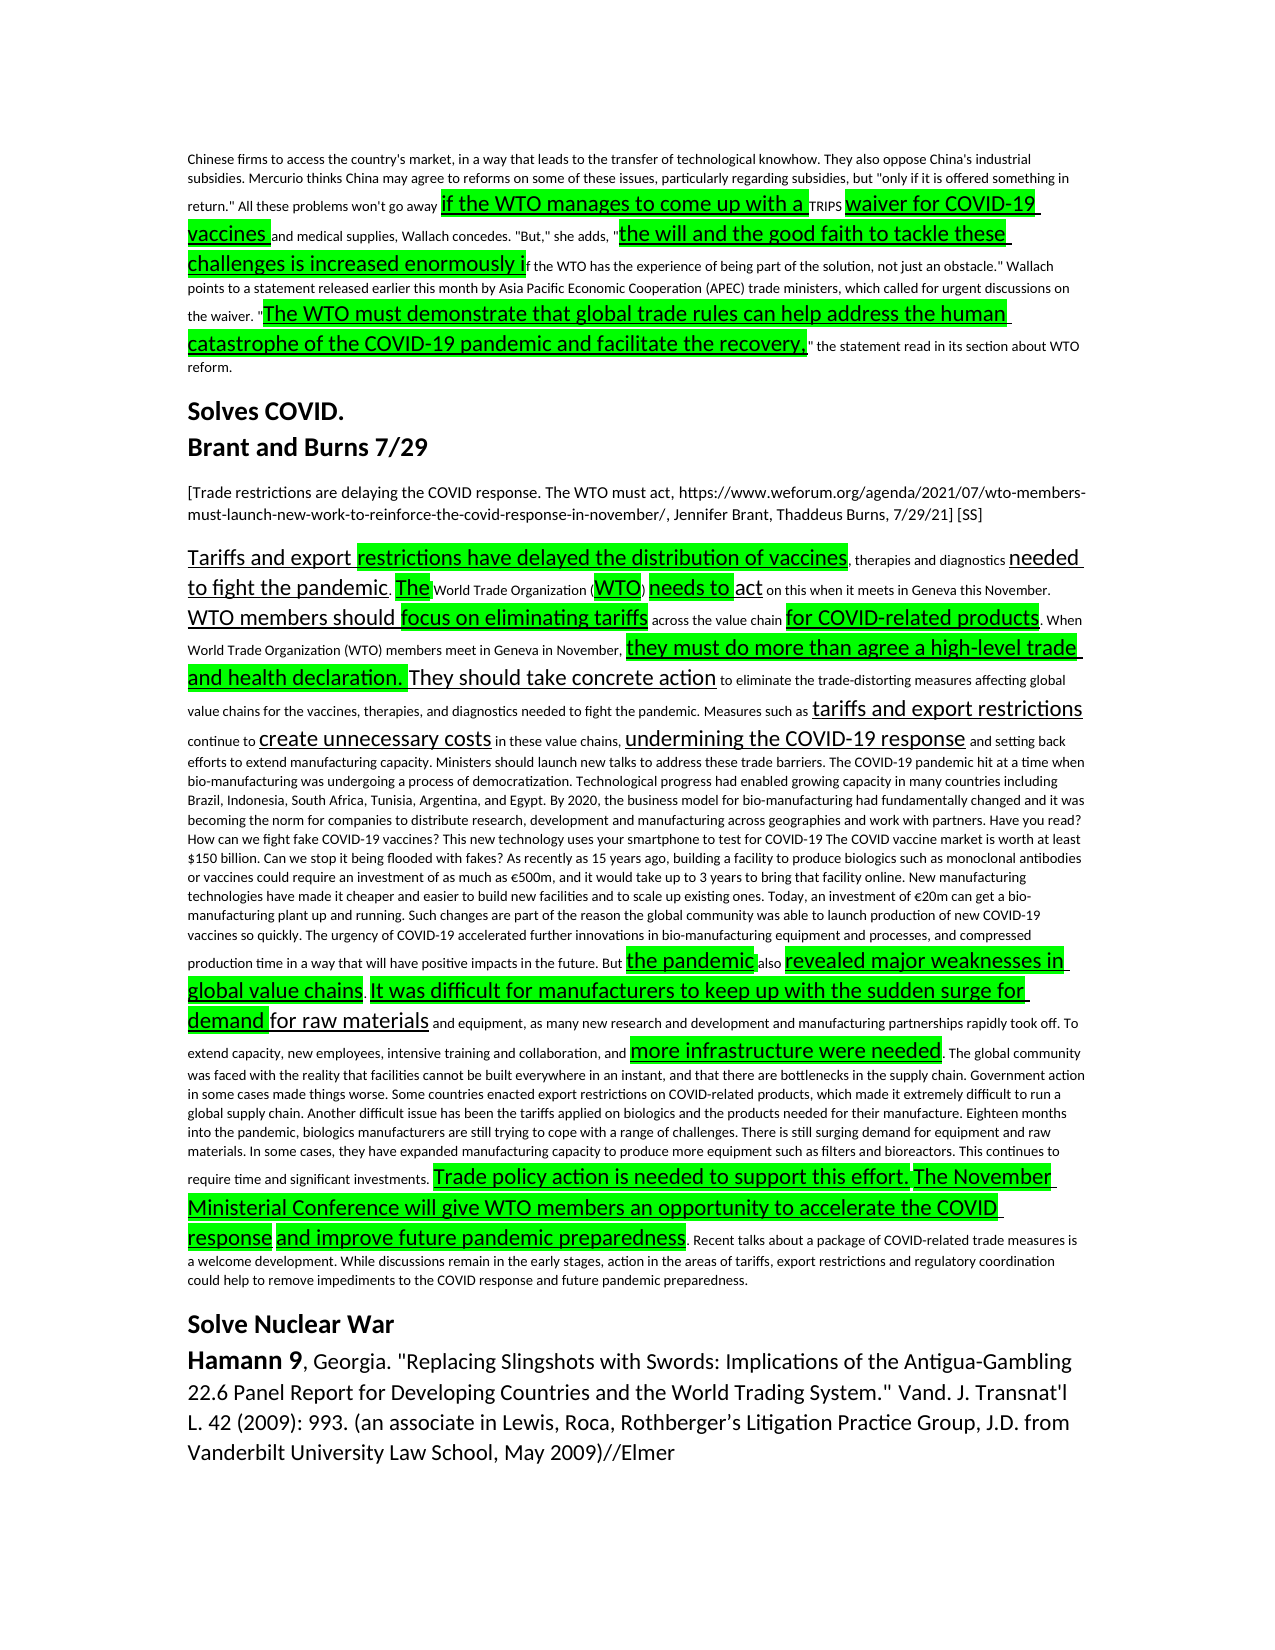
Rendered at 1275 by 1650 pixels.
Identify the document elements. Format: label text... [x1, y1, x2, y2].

text Brant and Burns 7/29 [187, 430, 1087, 463]
subtitle Solve Nuclear War [187, 1307, 1087, 1340]
subtitle Solves COVID. [187, 394, 1087, 427]
text Tariffs and export restrictions have delayed the distribution of vaccines, therapies and diagnostics needed to fight the pandemic. The World Trade Organization (WTO) needs to act on this when it meets in Geneva this November. WTO members should focus on eliminating tariffs across the value chain for COVID-related products. When World Trade Organization (WTO) members meet in Geneva in November, they must do more than agree a high-level trade and health declaration. They should take concrete action to eliminate the trade-distorting measures affecting global value chains for the vaccines, therapies, and diagnostics needed to fight the pandemic. Measures such as tariffs and export restrictions continue to create unnecessary costs in these value chains, undermining the COVID-19 response and setting back efforts to extend manufacturing capacity. Ministers should launch new talks to address these trade barriers. The COVID-19 pandemic hit at a time when bio-manufacturing was undergoing a process of democratization. Technological progress had enabled growing capacity in many countries including Brazil, Indonesia, South Africa, Tunisia, Argentina, and Egypt. By 2020, the business model for bio-manufacturing had fundamentally changed and it was becoming the norm for companies to distribute research, development and manufacturing across geographies and work with partners. Have you read? How can we fight fake COVID-19 vaccines? This new technology uses your smartphone to test for COVID-19 The COVID vaccine market is worth at least $150 billion. Can we stop it being flooded with fakes? As recently as 15 years ago, building a facility to produce biologics such as monoclonal antibodies or vaccines could require an investment of as much as €500m, and it would take up to 3 years to bring that facility online. New manufacturing technologies have made it cheaper and easier to build new facilities and to scale up existing ones. Today, an investment of €20m can get a bio-manufacturing plant up and running. Such changes are part of the reason the global community was able to launch production of new COVID-19 vaccines so quickly. The urgency of COVID-19 accelerated further innovations in bio-manufacturing equipment and processes, and compressed production time in a way that will have positive impacts in the future. But the pandemic also revealed major weaknesses in global value chains. It was difficult for manufacturers to keep up with the sudden surge for demand for raw materials and equipment, as many new research and development and manufacturing partnerships rapidly took off. To extend capacity, new employees, intensive training and collaboration, and more infrastructure were needed. The global community was faced with the reality that facilities cannot be built everywhere in an instant, and that there are bottlenecks in the supply chain. Government action in some cases made things worse. Some countries enacted export restrictions on COVID-related products, which made it extremely difficult to run a global supply chain. Another difficult issue has been the tariffs applied on biologics and the products needed for their manufacture. Eighteen months into the pandemic, biologics manufacturers are still trying to cope with a range of challenges. There is still surging demand for equipment and raw materials. In some cases, they have expanded manufacturing capacity to produce more equipment such as filters and bioreactors. This continues to require time and significant investments. Trade policy action is needed to support this effort. The November Ministerial Conference will give WTO members an opportunity to accelerate the COVID response and improve future pandemic preparedness. Recent talks about a package of COVID-related trade measures is a welcome development. While discussions remain in the early stages, action in the areas of tariffs, export restrictions and regulatory coordination could help to remove impediments to the COVID response and future pandemic preparedness. [187, 543, 1087, 1289]
text Hamann 9, Georgia. "Replacing Slingshots with Swords: Implications of the Antigua-Gambling 22.6 Panel Report for Developing Countries and the World Trading System." Vand. J. Transnat'l L. 42 (2009): 993. (an associate in Lewis, Roca, Rothberger’s Litigation Practice Group, J.D. from Vanderbilt University Law School, May 2009)//Elmer [187, 1343, 1087, 1467]
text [187, 150, 1087, 376]
text [Trade restrictions are delaying the COVID response. The WTO must act, https://www.weforum.org/agenda/2021/07/wto-members-must-launch-new-work-to-reinforce-the-covid-response-in-november/, Jennifer Brant, Thaddeus Burns, 7/29/21] [SS] [187, 482, 1087, 524]
